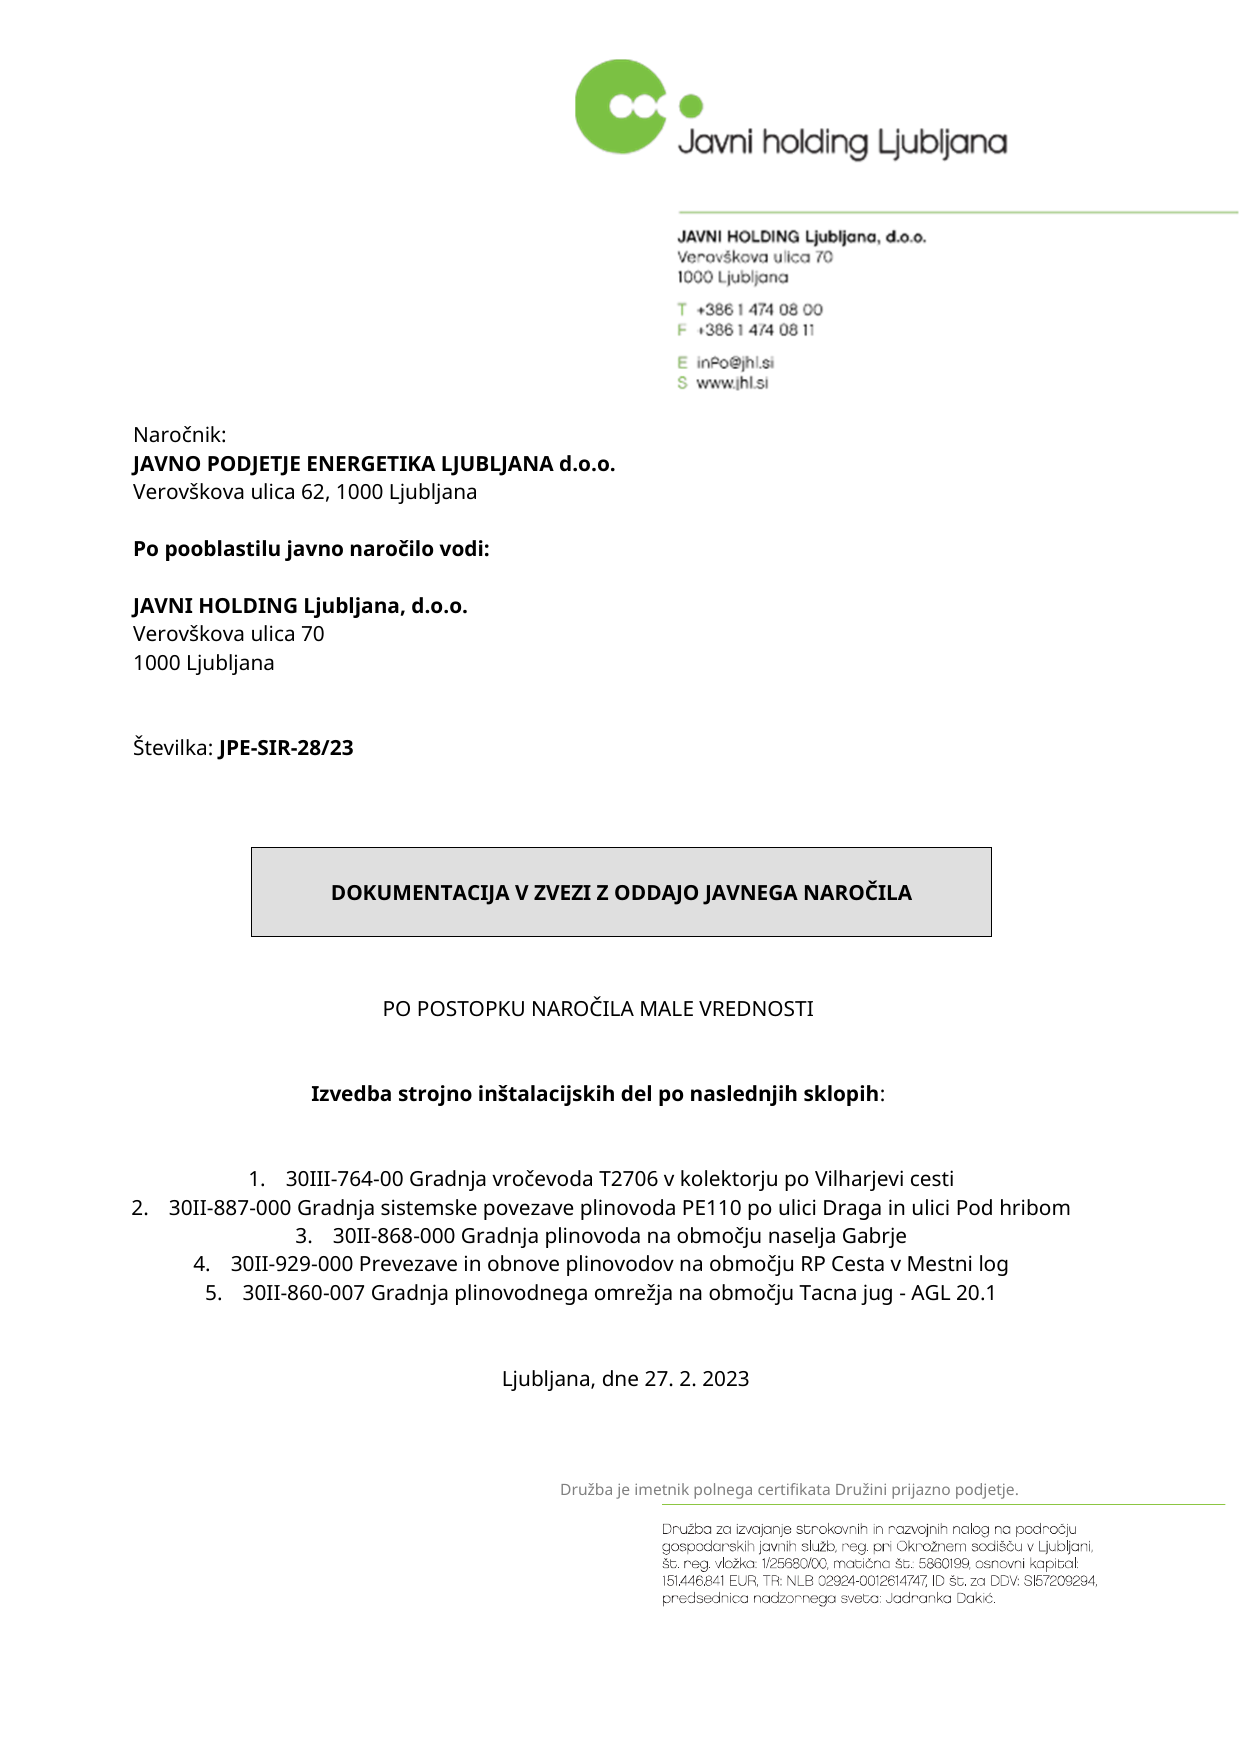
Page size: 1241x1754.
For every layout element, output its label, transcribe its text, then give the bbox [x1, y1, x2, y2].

list 30III-764-00 Gradnja vročevoda T2706 v kolektorju po Vilharjevi cesti [103, 1164, 1099, 1193]
text Ljubljana, dne 27. 2. 2023 [428, 1364, 1107, 1392]
text Naročnik: [133, 421, 974, 449]
text JAVNI HOLDING Ljubljana, d.o.o. [133, 591, 1107, 619]
text 1000 Ljubljana [133, 648, 1107, 676]
list 30II-929-000 Prevezave in obnove plinovodov na območju RP Cesta v Mestni log [103, 1249, 1099, 1278]
text JAVNO PODJETJE ENERGETIKA LJUBLJANA d.o.o. [133, 449, 974, 477]
table_header DOKUMENTACIJA V ZVEZI Z ODDAJO JAVNEGA NAROČILA [252, 848, 991, 936]
text Po pooblastilu javno naročilo vodi: [133, 534, 1107, 563]
picture [575, 59, 1240, 392]
list 30II-887-000 Gradnja sistemske povezave plinovoda PE110 po ulici Draga in ulici Pod hribom [103, 1193, 1099, 1221]
text Številka: JPE-SIR-28/23 [133, 733, 1107, 762]
text Verovškova ulica 62, 1000 Ljubljana [133, 477, 974, 506]
text Verovškova ulica 70 [133, 619, 1107, 648]
list 30II-868-000 Gradnja plinovoda na območju naselja Gabrje [103, 1221, 1099, 1249]
text Izvedba strojno inštalacijskih del po naslednjih sklopih: [133, 1079, 1063, 1107]
text PO POSTOPKU NAROČILA MALE VREDNOSTI [133, 994, 1063, 1022]
list 30II-860-007 Gradnja plinovodnega omrežja na območju Tacna jug - AGL 20.1 [103, 1278, 1099, 1306]
